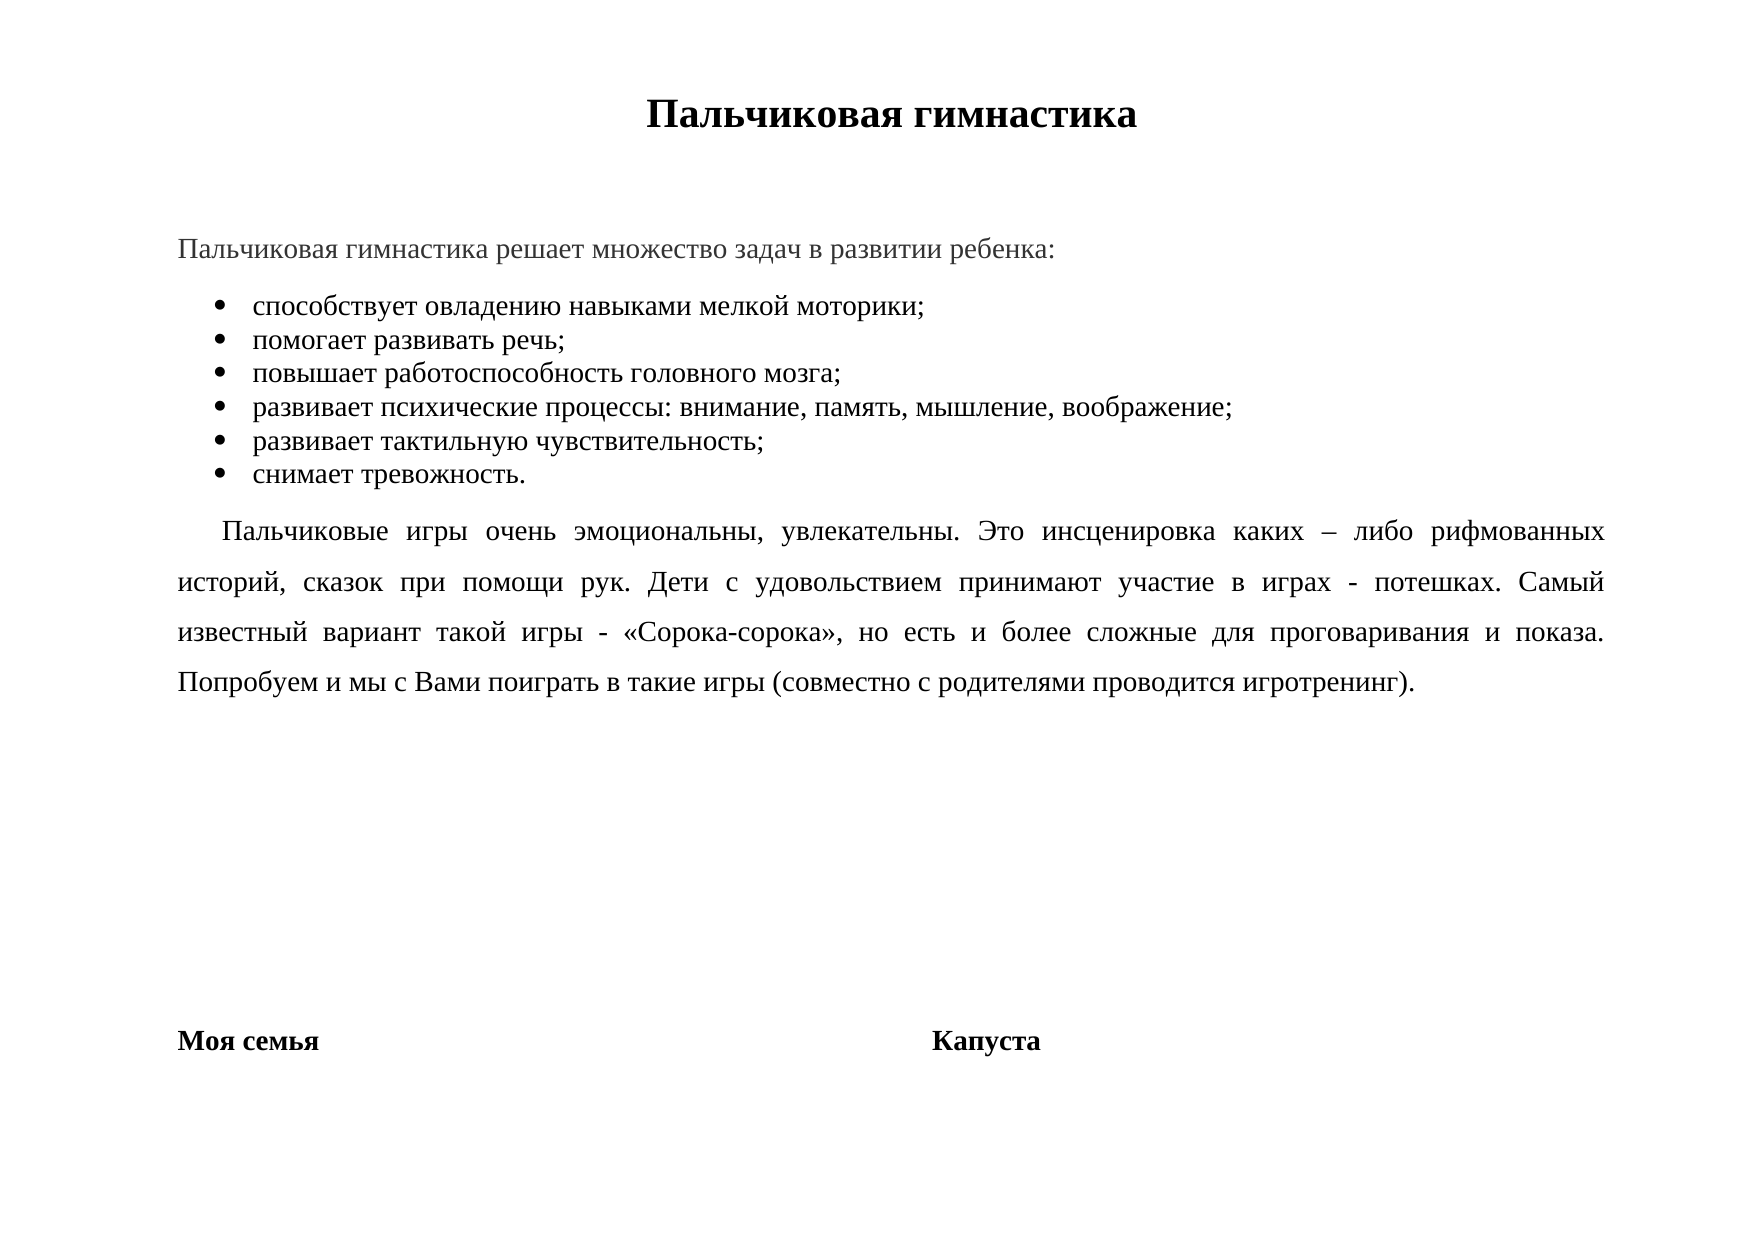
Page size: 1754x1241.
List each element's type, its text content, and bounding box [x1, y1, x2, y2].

list развивает тактильную чувствительность; [215, 423, 1606, 456]
list повышает работоспособность головного мозга; [215, 356, 1606, 389]
list помогает развивать речь; [215, 322, 1606, 356]
text Пальчиковые игры очень эмоциональны, увлекательны. Это инсценировка каких – либо рифмованных историй, сказок при помощи рук. Дети с удовольствием принимают участие в играх - потешках. Самый известный вариант такой игры - «Сорока-сорока», но есть и более сложные для проговаривания и показа. Попробуем и мы с Вами поиграть в такие игры (совместно с родителями проводится игротренинг). [177, 513, 1606, 698]
list развивает психические процессы: внимание, память, мышление, воображение; [215, 389, 1606, 423]
list снимает тревожность. [215, 456, 1606, 490]
text Моя семья Капуста [177, 1023, 1606, 1057]
text Пальчиковая гимнастика [177, 88, 1606, 136]
text Пальчиковая гимнастика решает множество задач в развитии ребенка: [177, 231, 1606, 265]
list способствует овладению навыками мелкой моторики; [215, 288, 1606, 322]
